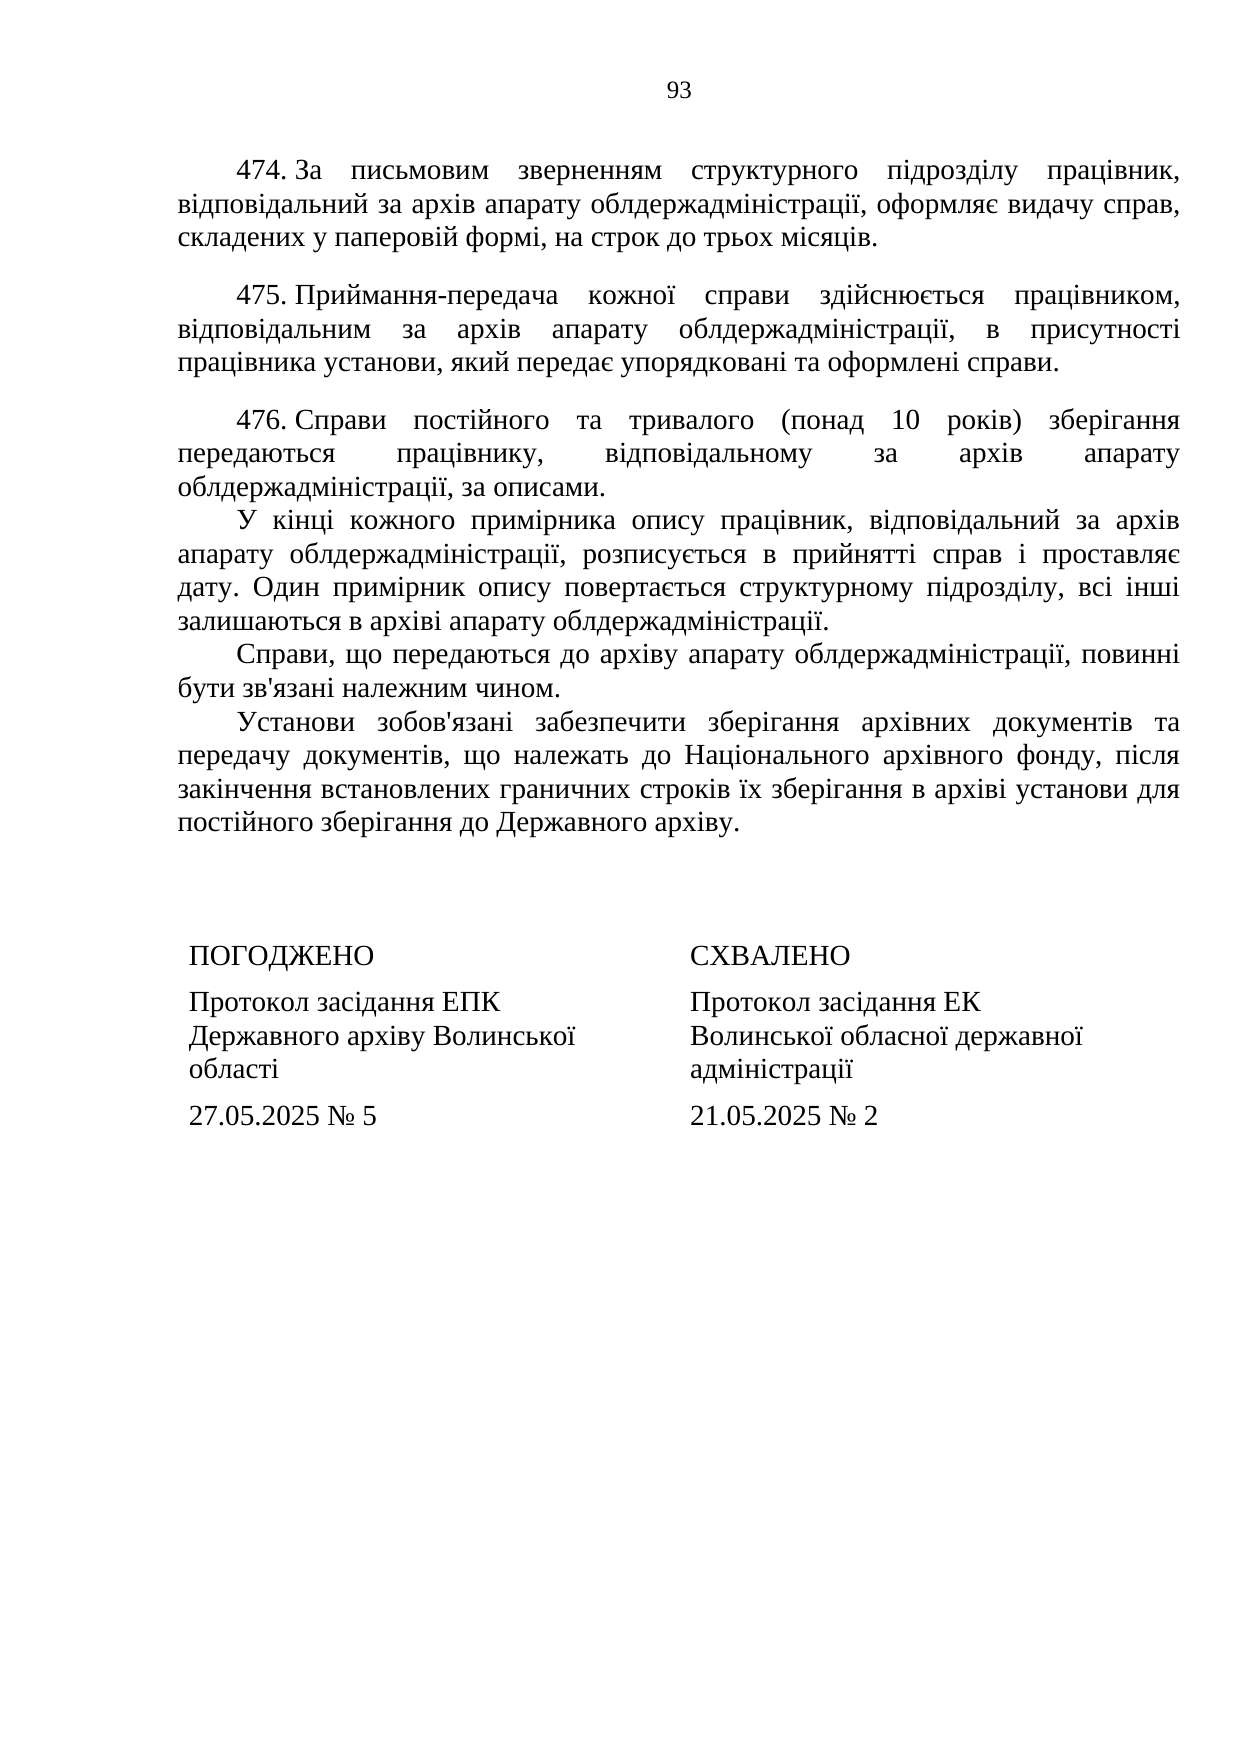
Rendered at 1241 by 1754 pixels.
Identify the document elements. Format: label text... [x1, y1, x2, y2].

table_header СХВАЛЕНО Протокол засідання ЕК Волинської обласної державної адміністрації 21.05.2025 № 2 [679, 939, 1180, 1165]
text Установи зобов'язані забезпечити зберігання архівних документів та передачу документів, що належать до Національного архівного фонду, після закінчення встановлених граничних строків їх зберігання в архіві установи для постійного зберігання до Державного архіву. [177, 704, 1181, 838]
text 475. Приймання-передача кожної справи здійснюється працівником, відповідальним за архів апарату облдержадміністрації, в присутності працівника установи, який передає упорядковані та оформлені справи. [177, 277, 1181, 378]
text Справи, що передаються до архіву апарату облдержадміністрації, повинні бути зв'язані належним чином. [177, 637, 1181, 704]
text У кінці кожного примірника опису працівник, відповідальний за архів апарату облдержадміністрації, розписується в прийнятті справ і проставляє дату. Один примірник опису повертається структурному підрозділу, всі інші залишаються в архіві апарату облдержадміністрації. [177, 502, 1181, 637]
text 474. За письмовим зверненням структурного підрозділу працівник, відповідальний за архів апарату облдержадміністрації, оформляє видачу справ, складених у паперовій формі, на строк до трьох місяців. [177, 152, 1181, 253]
table_header ПОГОДЖЕНО Протокол засідання ЕПК Державного архіву Волинської області 27.05.2025 № 5 [177, 939, 679, 1165]
text 476. Справи постійного та тривалого (понад 10 років) зберігання передаються працівнику, відповідальному за архів апарату облдержадміністрації, за описами. [177, 402, 1181, 502]
